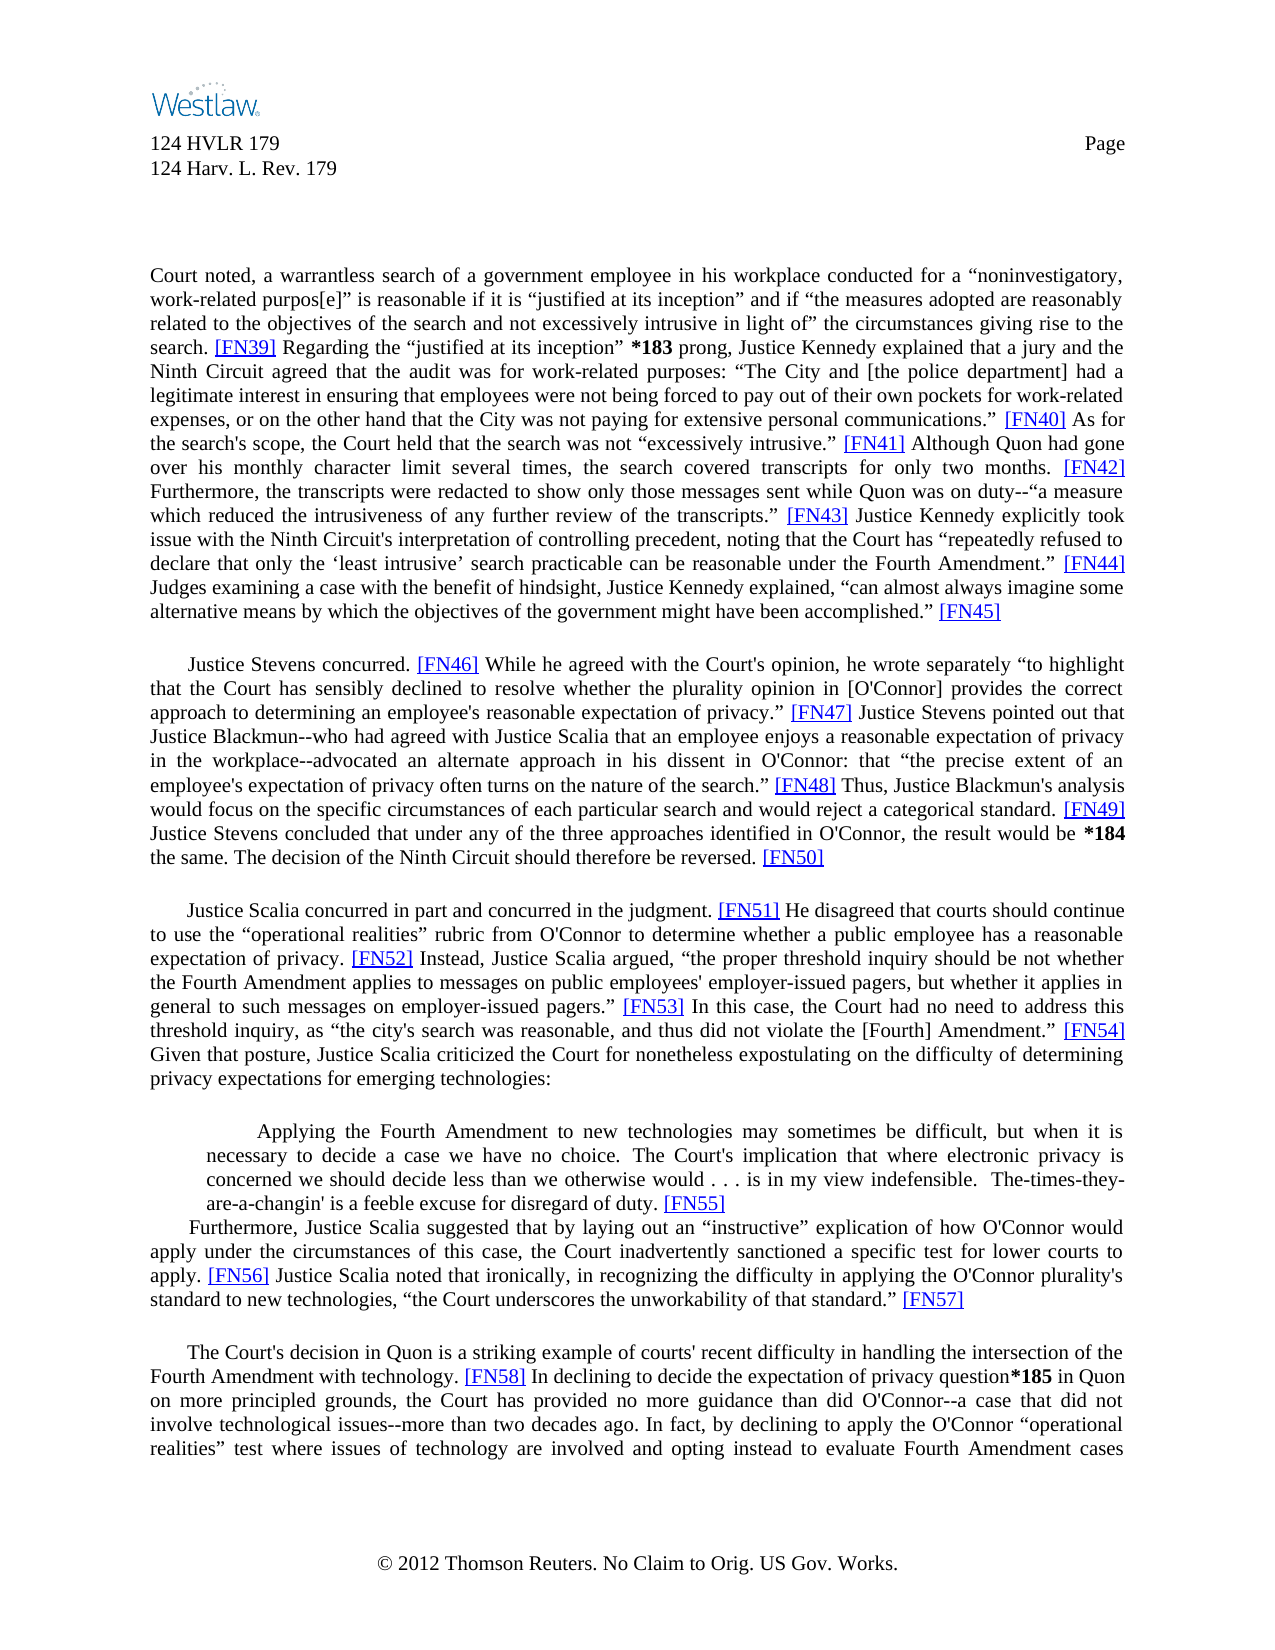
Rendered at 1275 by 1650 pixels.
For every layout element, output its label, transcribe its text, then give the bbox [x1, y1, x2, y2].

text Furthermore, Justice Scalia suggested that by laying out an “instructive” explication of how O'Connor would apply under the circumstances of this case, the Court inadvertently sanctioned a specific test for lower courts to apply. [FN56] Justice Scalia noted that ironically, in recognizing the difficulty in applying the O'Connor plurality's standard to new technologies, “the Court underscores the unworkability of that standard.” [FN57] [150, 1215, 1125, 1311]
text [150, 262, 1125, 623]
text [150, 1340, 1125, 1460]
text Justice Scalia concurred in part and concurred in the judgment. [FN51] He disagreed that courts should continue to use the “operational realities” rubric from O'Connor to determine whether a public employee has a reasonable expectation of privacy. [FN52] Instead, Justice Scalia argued, “the proper threshold inquiry should be not whether the Fourth Amendment applies to messages on public employees' employer-issued pagers, but whether it applies in general to such messages on employer-issued pagers.” [FN53] In this case, the Court had no need to address this threshold inquiry, as “the city's search was reasonable, and thus did not violate the [Fourth] Amendment.” [FN54] Given that posture, Justice Scalia criticized the Court for nonetheless expostulating on the difficulty of determining privacy expectations for emerging technologies: [150, 897, 1125, 1090]
picture [150, 74, 263, 132]
text Applying the Fourth Amendment to new technologies may sometimes be difficult, but when it is necessary to decide a case we have no choice. The Court's implication that where electronic privacy is concerned we should decide less than we otherwise would . . . is in my view indefensible. The-times-they-are-a-changin' is a feeble excuse for disregard of duty. [FN55] [206, 1119, 1125, 1215]
text Justice Stevens concurred. [FN46] While he agreed with the Court's opinion, he wrote separately “to highlight that the Court has sensibly declined to resolve whether the plurality opinion in [O'Connor] provides the correct approach to determining an employee's reasonable expectation of privacy.” [FN47] Justice Stevens pointed out that Justice Blackmun--who had agreed with Justice Scalia that an employee enjoys a reasonable expectation of privacy in the workplace--advocated an alternate approach in his dissent in O'Connor: that “the precise extent of an employee's expectation of privacy often turns on the nature of the search.” [FN48] Thus, Justice Blackmun's analysis would focus on the specific circumstances of each particular search and would reject a categorical standard. [FN49] Justice Stevens concluded that under any of the three approaches identified in O'Connor, the result would be *184 the same. The decision of the Ninth Circuit should therefore be reversed. [FN50] [150, 652, 1125, 869]
